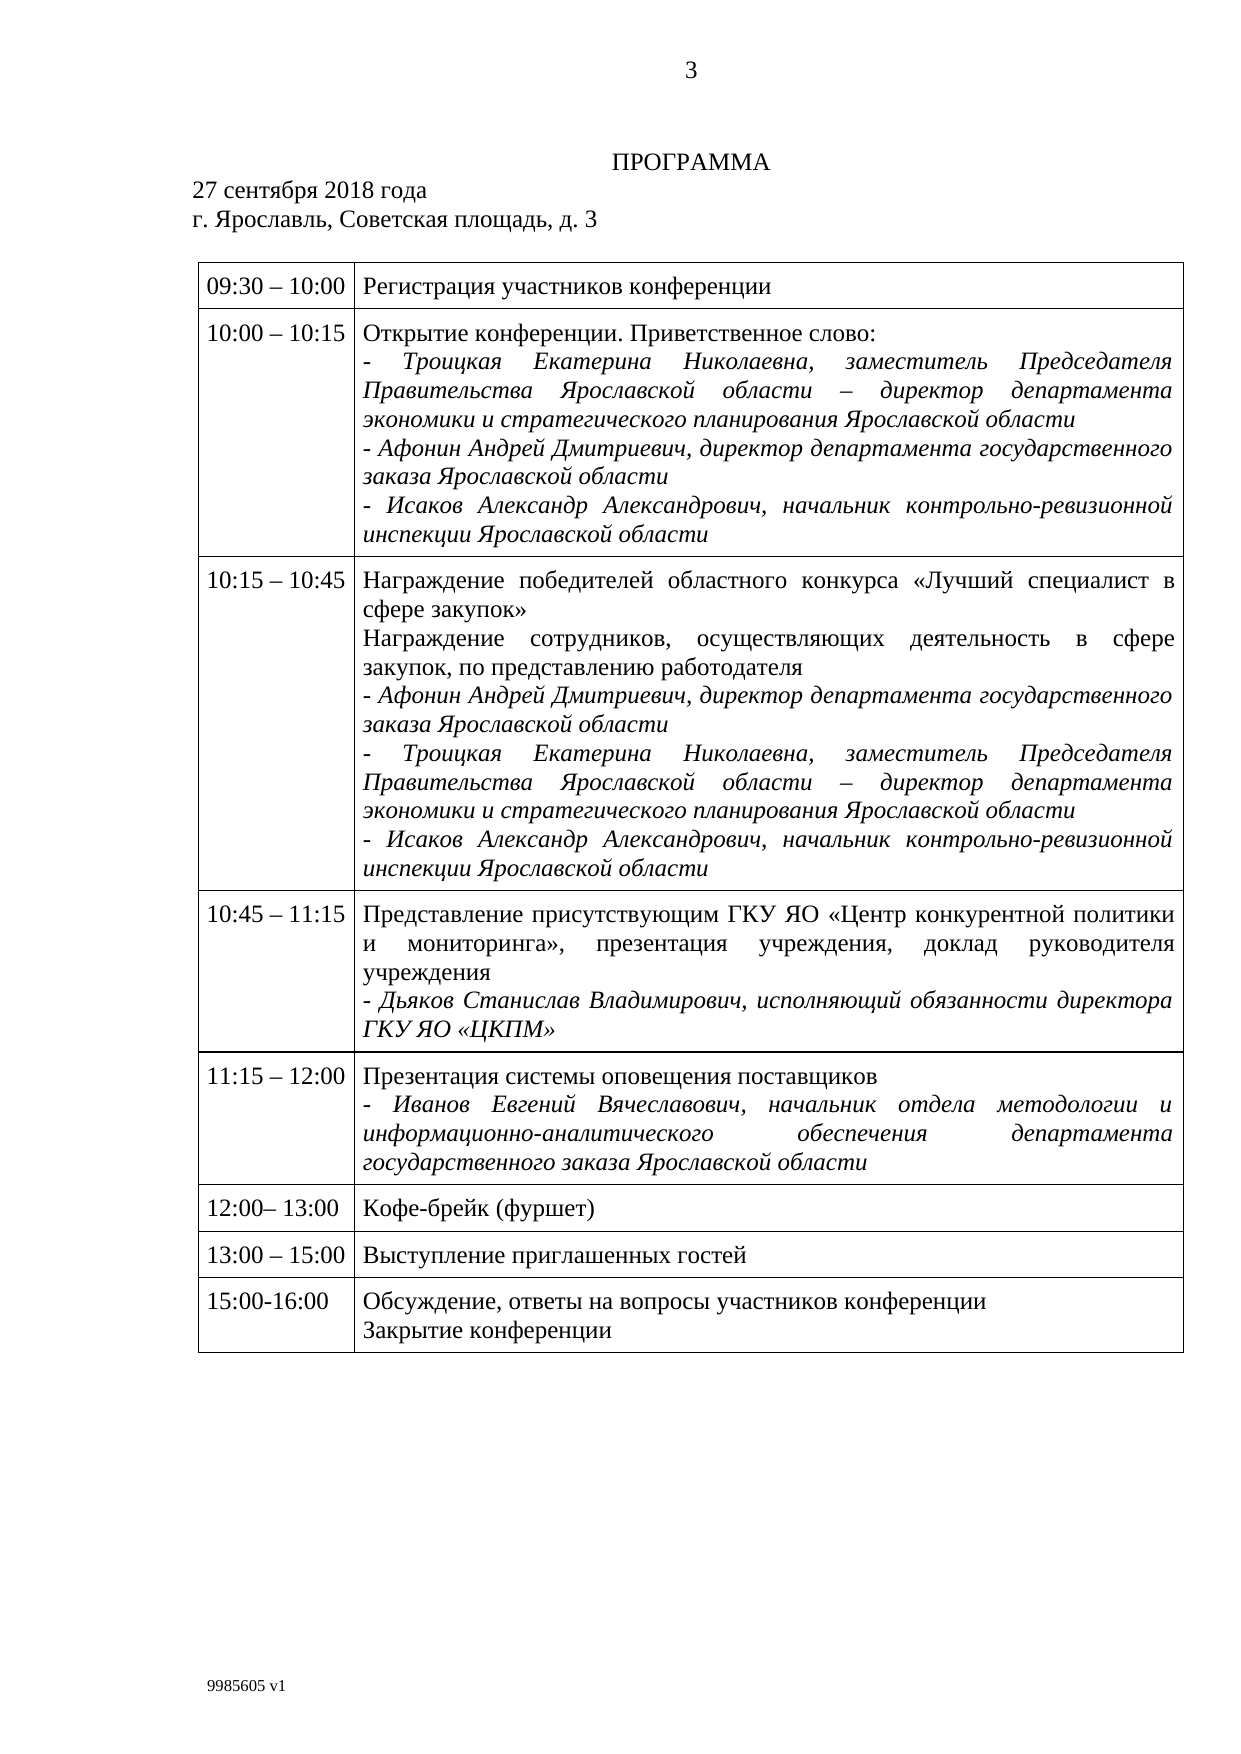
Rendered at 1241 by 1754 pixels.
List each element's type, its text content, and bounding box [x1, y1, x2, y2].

table_cell Открытие конференции. Приветственное слово: - Троицкая Екатерина Николаевна, заместитель Председателя Правительства Ярославской области – директор департамента экономики и стратегического планирования Ярославской области - Афонин Андрей Дмитриевич, директор департамента государственного заказа Ярославской области - Исаков Александр Александрович, начальник контрольно-ревизионной инспекции Ярославской области [355, 309, 1183, 556]
table_cell 10:00 – 10:15 [199, 309, 354, 556]
text ПРОГРАММА [207, 147, 1175, 176]
table_cell Награждение победителей областного конкурса «Лучший специалист в сфере закупок» Награждение сотрудников, осуществляющих деятельность в сфере закупок, по представлению работодателя - Афонин Андрей Дмитриевич, директор департамента государственного заказа Ярославской области - Троицкая Екатерина Николаевна, заместитель Председателя Правительства Ярославской области – директор департамента экономики и стратегического планирования Ярославской области - Исаков Александр Александрович, начальник контрольно-ревизионной инспекции Ярославской области [355, 557, 1183, 890]
table_cell 12:00– 13:00 [199, 1185, 354, 1231]
text г. Ярославль, Советская площадь, д. 3 [192, 204, 1175, 233]
table_cell 11:15 – 12:00 [199, 1053, 354, 1184]
text 27 сентября 2018 года [192, 176, 1175, 204]
table_cell Презентация системы оповещения поставщиков - Иванов Евгений Вячеславович, начальник отдела методологии и информационно-аналитического обеспечения департамента государственного заказа Ярославской области [355, 1053, 1183, 1184]
table_cell 13:00 – 15:00 [199, 1232, 354, 1277]
table_cell 15:00-16:00 [199, 1278, 354, 1352]
table_cell Представление присутствующим ГКУ ЯО «Центр конкурентной политики и мониторинга», презентация учреждения, доклад руководителя учреждения - Дьяков Станислав Владимирович, исполняющий обязанности директора ГКУ ЯО «ЦКПМ» [355, 891, 1183, 1051]
table_cell 10:15 – 10:45 [199, 557, 354, 890]
table_cell Обсуждение, ответы на вопросы участников конференции Закрытие конференции [355, 1278, 1183, 1352]
table_header 09:30 – 10:00 [199, 263, 354, 308]
table_cell Кофе-брейк (фуршет) [355, 1185, 1183, 1231]
table_cell Выступление приглашенных гостей [355, 1232, 1183, 1277]
table_cell 10:45 – 11:15 [199, 891, 354, 1051]
table_header Регистрация участников конференции [355, 263, 1183, 308]
